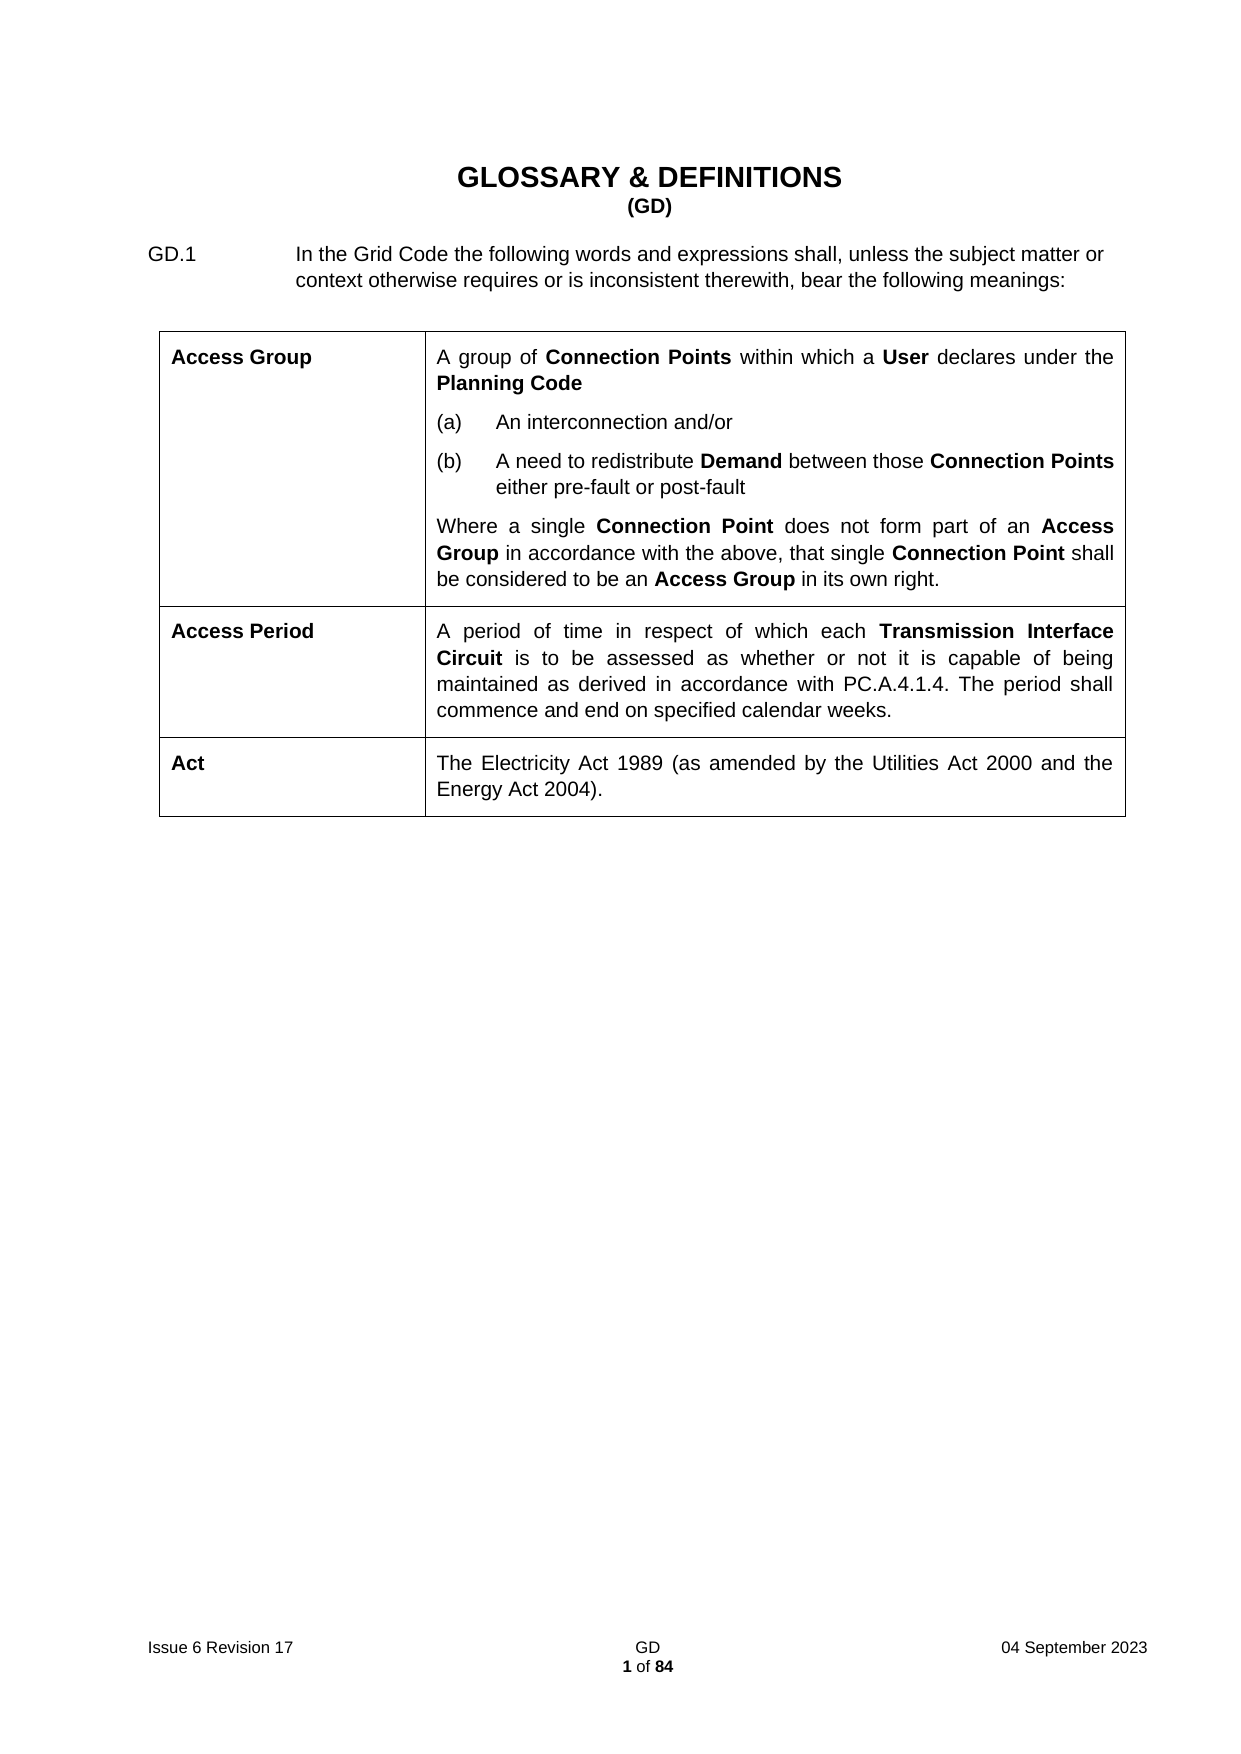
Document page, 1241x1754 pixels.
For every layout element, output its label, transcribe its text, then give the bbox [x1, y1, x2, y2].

table_cell Access Period [160, 607, 425, 737]
table_cell A period of time in respect of which each Transmission Interface Circuit is to be assessed as whether or not it is capable of being maintained as derived in accordance with PC.A.4.1.4. The period shall commence and end on specified calendar weeks. [426, 607, 1125, 737]
table_header Access Group [160, 332, 425, 606]
table_header A group of Connection Points within which a User declares under the Planning Code (a) An interconnection and/or (b) A need to redistribute Demand between those Connection Points either pre-fault or post-fault Where a single Connection Point does not form part of an Access Group in accordance with the above, that single Connection Point shall be considered to be an Access Group in its own right. [426, 332, 1125, 606]
text (GD) [148, 194, 1152, 218]
text GLOSSARY & DEFINITIONS [148, 161, 1152, 194]
table_cell Act [160, 738, 425, 816]
table_cell The Electricity Act 1989 (as amended by the Utilities Act 2000 and the Energy Act 2004). [426, 738, 1125, 816]
text GD.1 In the Grid Code the following words and expressions shall, unless the subject matter or context otherwise requires or is inconsistent therewith, bear the following meanings: [148, 242, 1152, 292]
